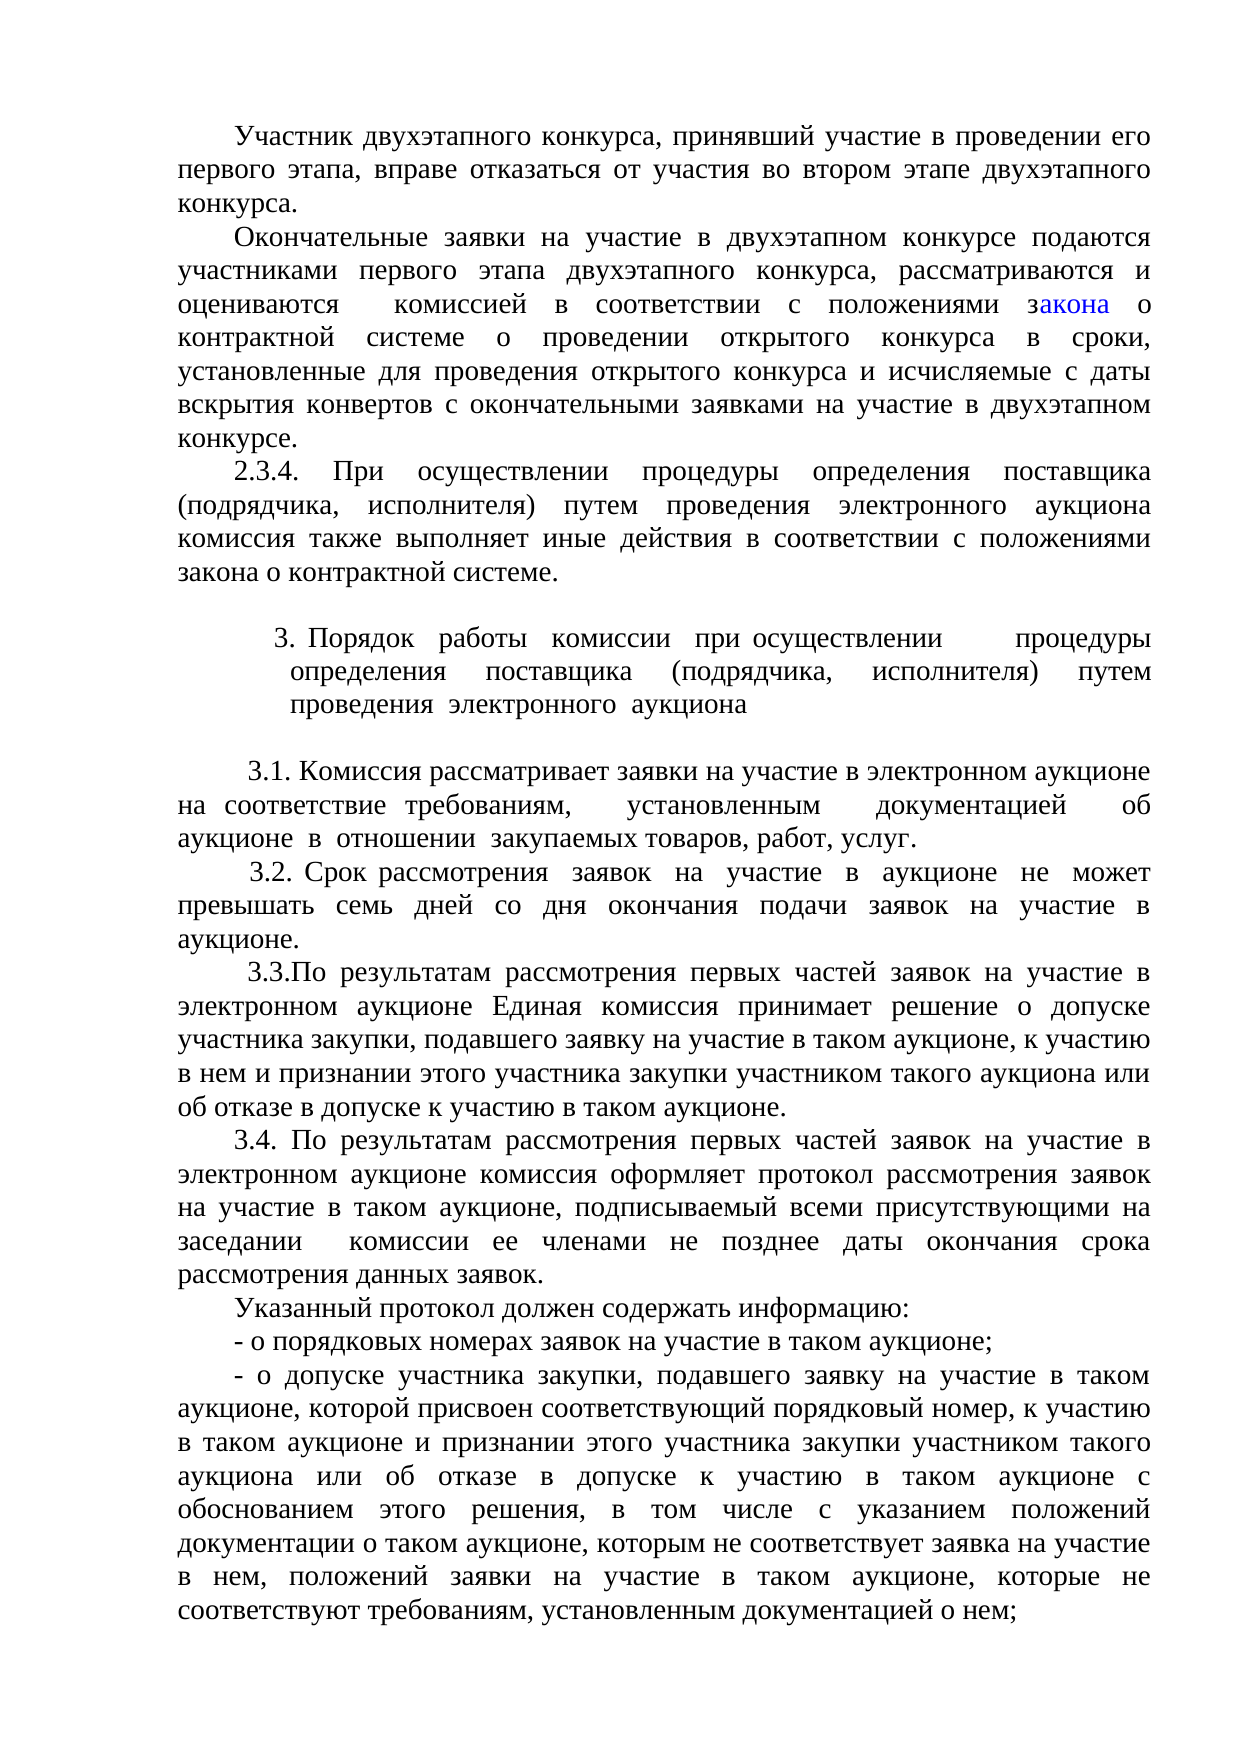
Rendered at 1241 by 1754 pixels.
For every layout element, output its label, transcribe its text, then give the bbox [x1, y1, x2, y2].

text - о допуске участника закупки, подавшего заявку на участие в таком аукционе, которой присвоен соответствующий порядковый номер, к участию в таком аукционе и признании этого участника закупки участником такого аукциона или об отказе в допуске к участию в таком аукционе с обоснованием этого решения, в том числе с указанием положений документации о таком аукционе, которым не соответствует заявка на участие в нем, положений заявки на участие в таком аукционе, которые не соответствуют требованиям, установленным документацией о нем; [177, 1357, 1152, 1625]
text 2.3.4. При осуществлении процедуры определения поставщика (подрядчика, исполнителя) путем проведения электронного аукциона комиссия также выполняет иные действия в соответствии с положениями закона о контрактной системе. [177, 453, 1152, 588]
text 3.3.По результатам рассмотрения первых частей заявок на участие в электронном аукционе Единая комиссия принимает решение о допуске участника закупки, подавшего заявку на участие в таком аукционе, к участию в нем и признании этого участника закупки участником такого аукциона или об отказе в допуске к участию в таком аукционе. [177, 954, 1152, 1122]
text Окончательные заявки на участие в двухэтапном конкурсе подаются участниками первого этапа двухэтапного конкурса, рассматриваются и оцениваются комиссией в соответствии с положениями закона о контрактной системе о проведении открытого конкурса в сроки, установленные для проведения открытого конкурса и исчисляемые с даты вскрытия конвертов с окончательными заявками на участие в двухэтапном конкурсе. [177, 219, 1152, 453]
text 3. Порядок работы комиссии при осуществлении процедуры определения поставщика (подрядчика, исполнителя) путем проведения электронного аукциона [230, 621, 1152, 720]
text - о порядковых номерах заявок на участие в таком аукционе; [177, 1323, 1152, 1357]
text 3.2. Срок рассмотрения заявок на участие в аукционе не может превышать семь дней со дня окончания подачи заявок на участие в аукционе. [177, 854, 1152, 954]
text Участник двухэтапного конкурса, принявший участие в проведении его первого этапа, вправе отказаться от участия во втором этапе двухэтапного конкурса. [177, 118, 1152, 219]
text 3.1. Комиссия рассматривает заявки на участие в электронном аукционе на соответствие требованиям, установленным документацией об аукционе в отношении закупаемых товаров, работ, услуг. [177, 753, 1152, 854]
text 3.4. По результатам рассмотрения первых частей заявок на участие в электронном аукционе комиссия оформляет протокол рассмотрения заявок на участие в таком аукционе, подписываемый всеми присутствующими на заседании комиссии ее членами не позднее даты окончания срока рассмотрения данных заявок. [177, 1122, 1152, 1290]
text Указанный протокол должен содержать информацию: [177, 1290, 1152, 1323]
